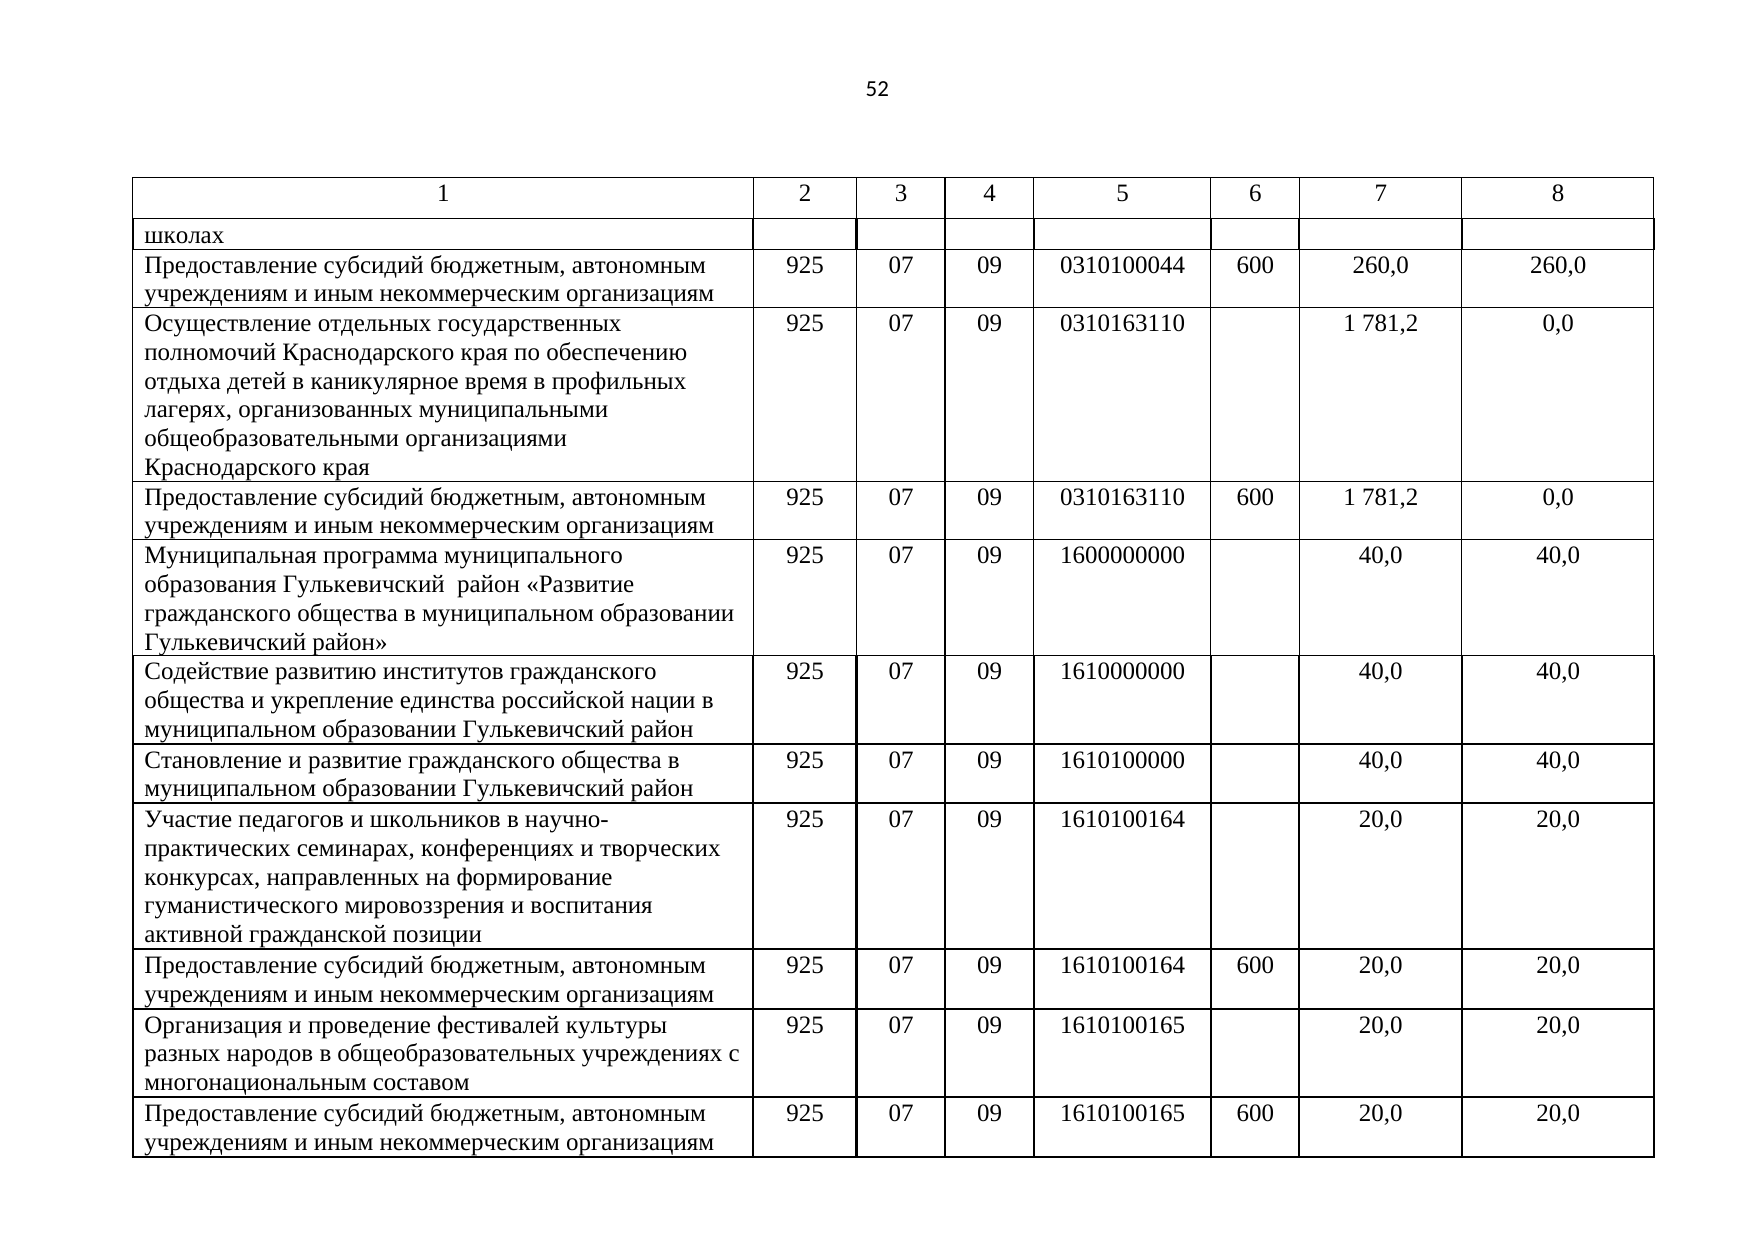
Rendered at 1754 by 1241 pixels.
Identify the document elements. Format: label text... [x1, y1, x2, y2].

table_header 6 [1211, 178, 1299, 218]
table_header 5 [1034, 178, 1210, 218]
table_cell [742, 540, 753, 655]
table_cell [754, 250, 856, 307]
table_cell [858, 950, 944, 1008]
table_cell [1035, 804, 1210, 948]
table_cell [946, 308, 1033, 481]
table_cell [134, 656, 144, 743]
table_header 4 [946, 178, 1033, 218]
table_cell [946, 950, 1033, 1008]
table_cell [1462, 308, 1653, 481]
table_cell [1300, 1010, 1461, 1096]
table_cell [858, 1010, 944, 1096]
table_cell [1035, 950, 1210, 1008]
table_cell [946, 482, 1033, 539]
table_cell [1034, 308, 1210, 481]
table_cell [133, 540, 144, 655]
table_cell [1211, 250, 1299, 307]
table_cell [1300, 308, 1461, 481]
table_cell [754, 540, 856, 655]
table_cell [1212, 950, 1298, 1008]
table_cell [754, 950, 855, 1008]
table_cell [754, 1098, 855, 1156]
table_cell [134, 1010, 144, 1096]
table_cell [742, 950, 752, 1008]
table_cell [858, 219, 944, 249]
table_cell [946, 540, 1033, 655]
table_header 8 [1462, 178, 1653, 218]
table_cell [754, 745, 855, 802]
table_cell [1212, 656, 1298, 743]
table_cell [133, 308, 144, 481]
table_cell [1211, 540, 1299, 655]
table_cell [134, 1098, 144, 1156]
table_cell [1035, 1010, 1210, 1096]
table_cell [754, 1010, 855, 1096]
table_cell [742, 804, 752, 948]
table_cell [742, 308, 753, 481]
table_header 3 [857, 178, 944, 218]
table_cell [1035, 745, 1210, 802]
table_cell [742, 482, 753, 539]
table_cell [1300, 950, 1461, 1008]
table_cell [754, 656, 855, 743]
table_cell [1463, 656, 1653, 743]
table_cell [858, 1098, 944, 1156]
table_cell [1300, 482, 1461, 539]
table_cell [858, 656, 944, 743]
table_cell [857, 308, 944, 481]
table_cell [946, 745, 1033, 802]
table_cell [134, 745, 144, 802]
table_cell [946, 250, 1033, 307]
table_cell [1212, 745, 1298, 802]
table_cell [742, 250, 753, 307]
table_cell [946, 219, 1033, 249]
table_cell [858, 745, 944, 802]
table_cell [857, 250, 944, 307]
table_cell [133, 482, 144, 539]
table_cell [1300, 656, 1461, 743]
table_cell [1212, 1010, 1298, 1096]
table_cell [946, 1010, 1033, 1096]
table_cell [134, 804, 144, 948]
table_header 7 [1300, 178, 1461, 218]
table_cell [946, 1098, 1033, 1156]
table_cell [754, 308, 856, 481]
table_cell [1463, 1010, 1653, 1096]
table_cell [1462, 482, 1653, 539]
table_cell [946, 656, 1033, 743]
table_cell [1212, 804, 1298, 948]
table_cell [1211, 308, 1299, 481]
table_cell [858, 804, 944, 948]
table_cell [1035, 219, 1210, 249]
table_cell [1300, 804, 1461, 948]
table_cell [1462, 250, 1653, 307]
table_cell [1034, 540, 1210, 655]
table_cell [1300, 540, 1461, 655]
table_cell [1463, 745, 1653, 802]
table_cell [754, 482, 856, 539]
table_header 1 [133, 178, 753, 218]
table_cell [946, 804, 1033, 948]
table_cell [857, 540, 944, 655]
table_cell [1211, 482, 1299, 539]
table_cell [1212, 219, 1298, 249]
table_header 2 [754, 178, 856, 218]
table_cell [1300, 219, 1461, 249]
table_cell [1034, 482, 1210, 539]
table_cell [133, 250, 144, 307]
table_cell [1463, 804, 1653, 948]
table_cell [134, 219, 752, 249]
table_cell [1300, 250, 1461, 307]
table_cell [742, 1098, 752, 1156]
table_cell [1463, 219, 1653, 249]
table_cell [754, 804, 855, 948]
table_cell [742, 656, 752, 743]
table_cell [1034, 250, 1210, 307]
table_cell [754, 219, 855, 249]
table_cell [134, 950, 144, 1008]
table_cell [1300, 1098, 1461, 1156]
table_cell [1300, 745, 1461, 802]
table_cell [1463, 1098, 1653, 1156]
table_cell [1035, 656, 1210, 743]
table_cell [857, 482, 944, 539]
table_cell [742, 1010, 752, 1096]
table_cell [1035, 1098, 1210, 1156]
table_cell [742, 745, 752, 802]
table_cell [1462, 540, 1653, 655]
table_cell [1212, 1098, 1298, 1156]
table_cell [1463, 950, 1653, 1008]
